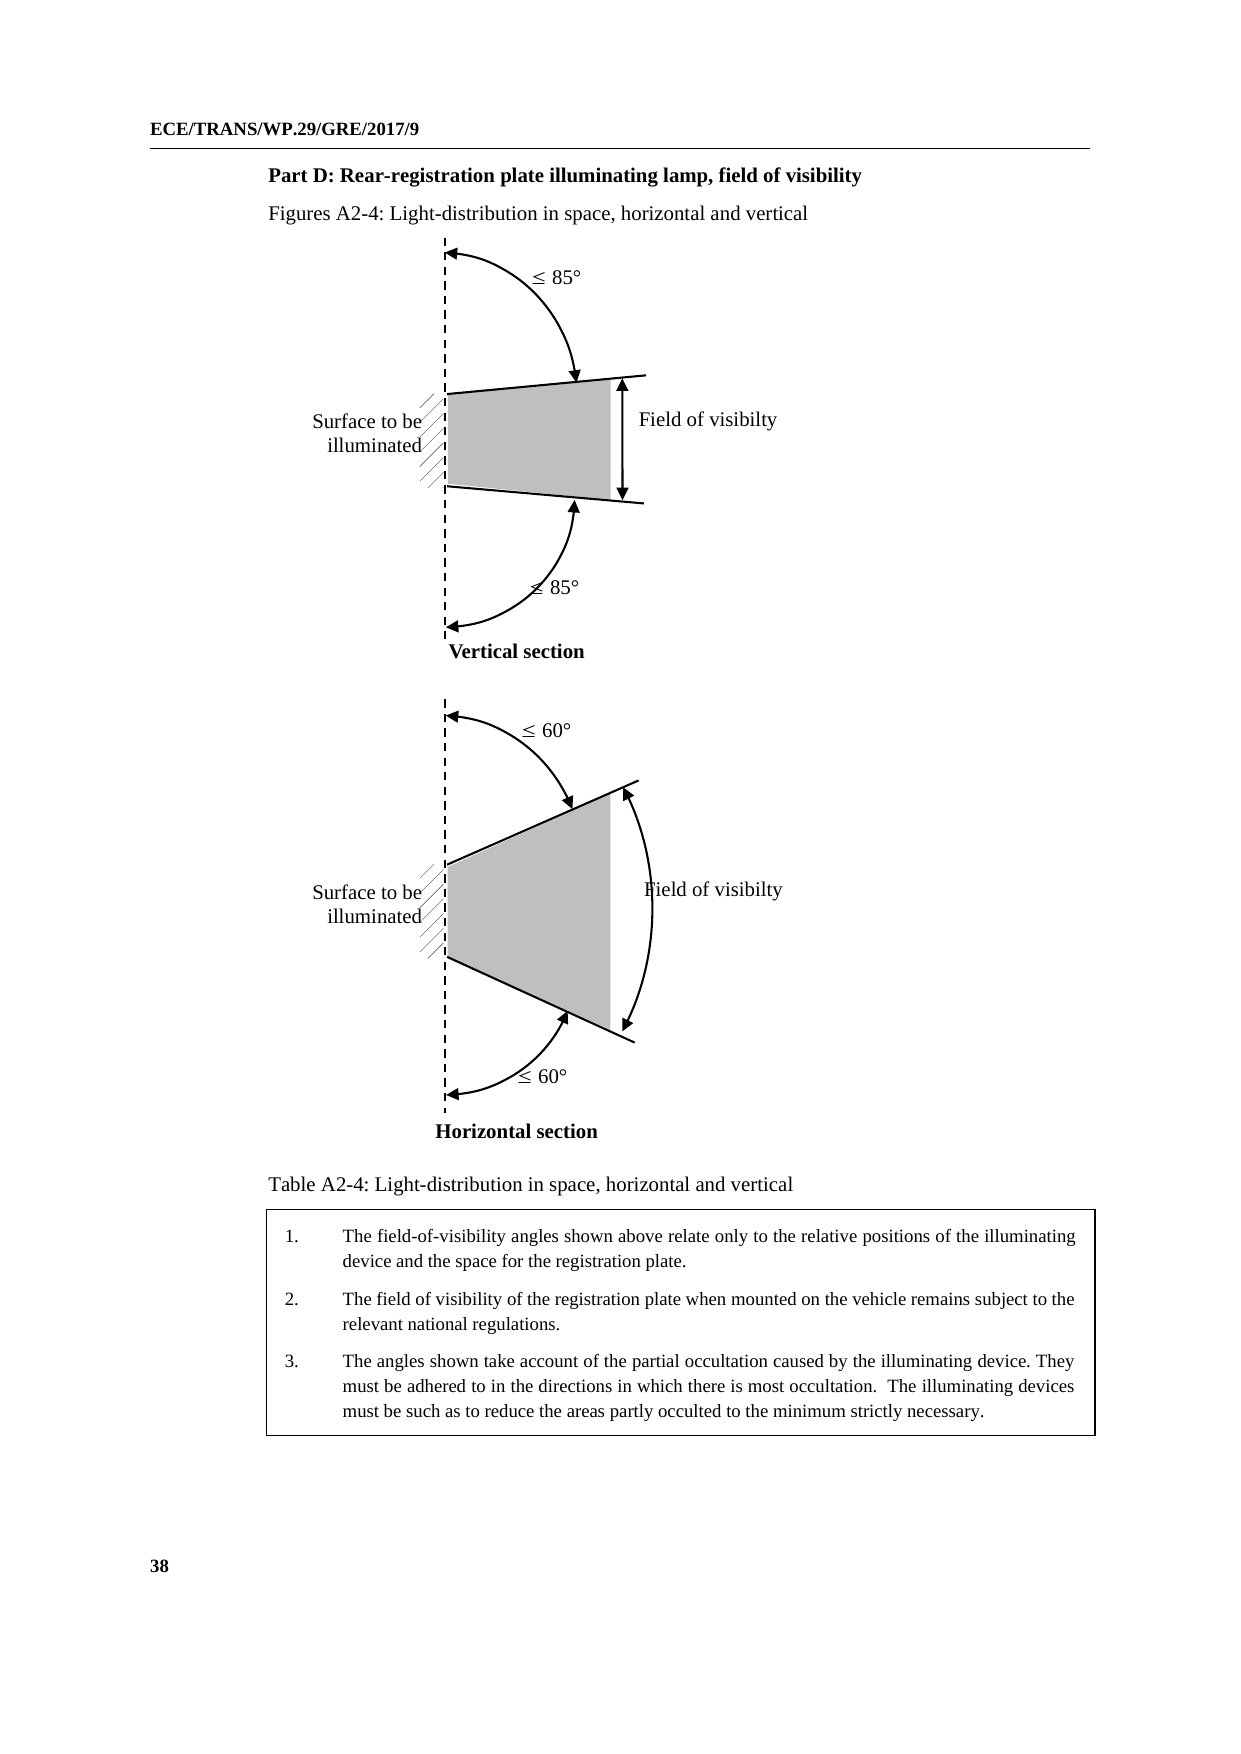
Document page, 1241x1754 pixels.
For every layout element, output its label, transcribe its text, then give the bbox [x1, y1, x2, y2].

text Part D: Rear-registration plate illuminating lamp, field of visibility [268, 162, 972, 187]
text Figures A2-4: Light-distribution in space, horizontal and vertical [268, 200, 1090, 225]
table_header 1. The field-of-visibility angles shown above relate only to the relative positions of the illuminating device and the space for the registration plate. 2. The field of visibility of the registration plate when mounted on the vehicle remains subject to the relevant national regulations. 3. The angles shown take account of the partial occultation caused by the illuminating device. They must be adhered to in the directions in which there is most occultation. The illuminating devices must be such as to reduce the areas partly occulted to the minimum strictly necessary. [267, 1210, 1094, 1434]
text Table A2-4: Light-distribution in space, horizontal and vertical [268, 1171, 1090, 1196]
